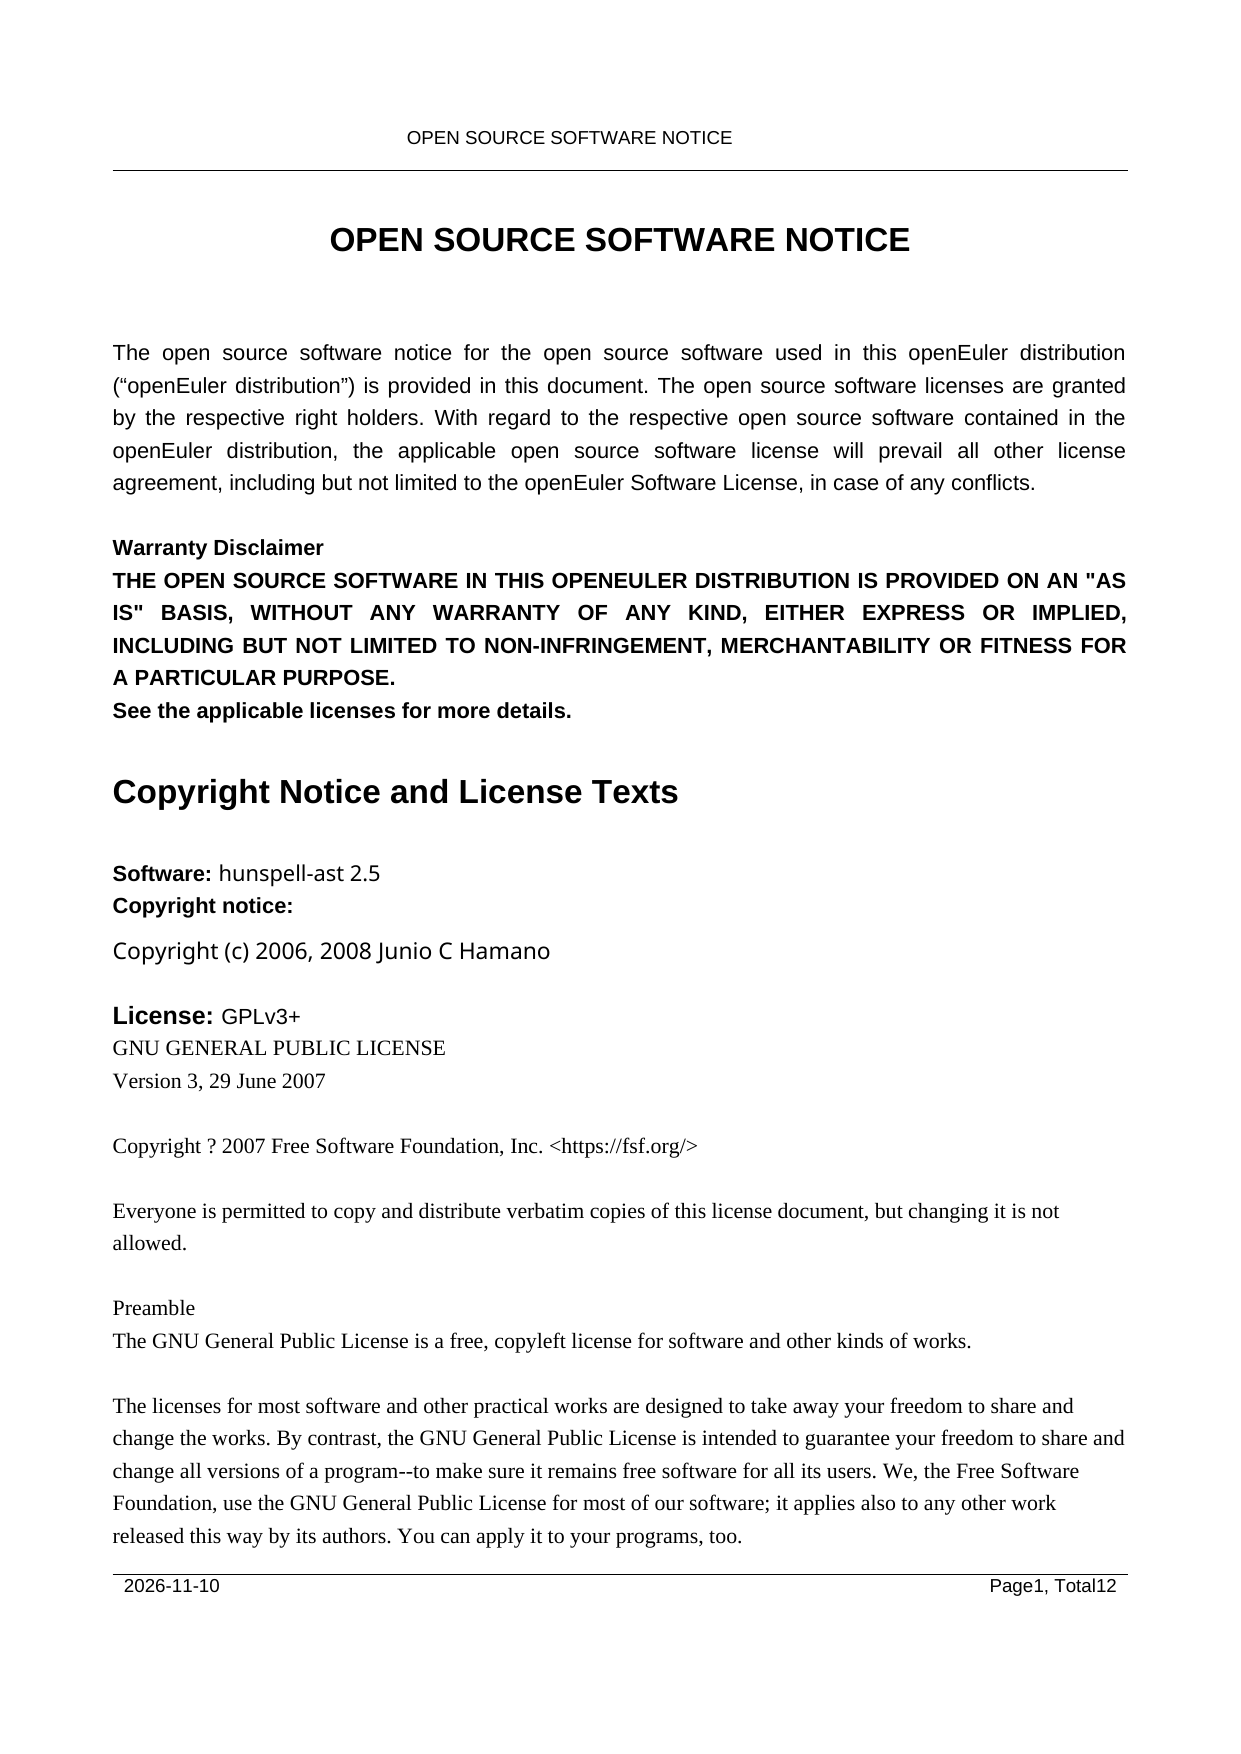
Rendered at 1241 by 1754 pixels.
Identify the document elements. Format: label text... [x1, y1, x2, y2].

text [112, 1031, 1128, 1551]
title Software: hunspell-ast 2.5 [112, 856, 1128, 889]
text THE OPEN SOURCE SOFTWARE IN THIS OPENEULER DISTRIBUTION IS PROVIDED ON AN "AS IS" BASIS, WITHOUT ANY WARRANTY OF ANY KIND, EITHER EXPRESS OR IMPLIED, INCLUDING BUT NOT LIMITED TO NON-INFRINGEMENT, MERCHANTABILITY OR FITNESS FOR A PARTICULAR PURPOSE. See the applicable licenses for more details. [112, 564, 1128, 726]
text License: GPLv3+ [112, 999, 1128, 1031]
text Warranty Disclaimer [112, 531, 1128, 564]
text Copyright Notice and License Texts [112, 759, 1128, 824]
text The open source software notice for the open source software used in this openEuler distribution (“openEuler distribution”) is provided in this document. The open source software licenses are granted by the respective right holders. With regard to the respective open source software contained in the openEuler distribution, the applicable open source software license will prevail all other license agreement, including but not limited to the openEuler Software License, in case of any conflicts. [112, 336, 1128, 499]
text Copyright (c) 2006, 2008 Junio C Hamano [112, 934, 1128, 966]
text Copyright notice: [112, 889, 1128, 921]
text OPEN SOURCE SOFTWARE NOTICE [112, 206, 1128, 271]
